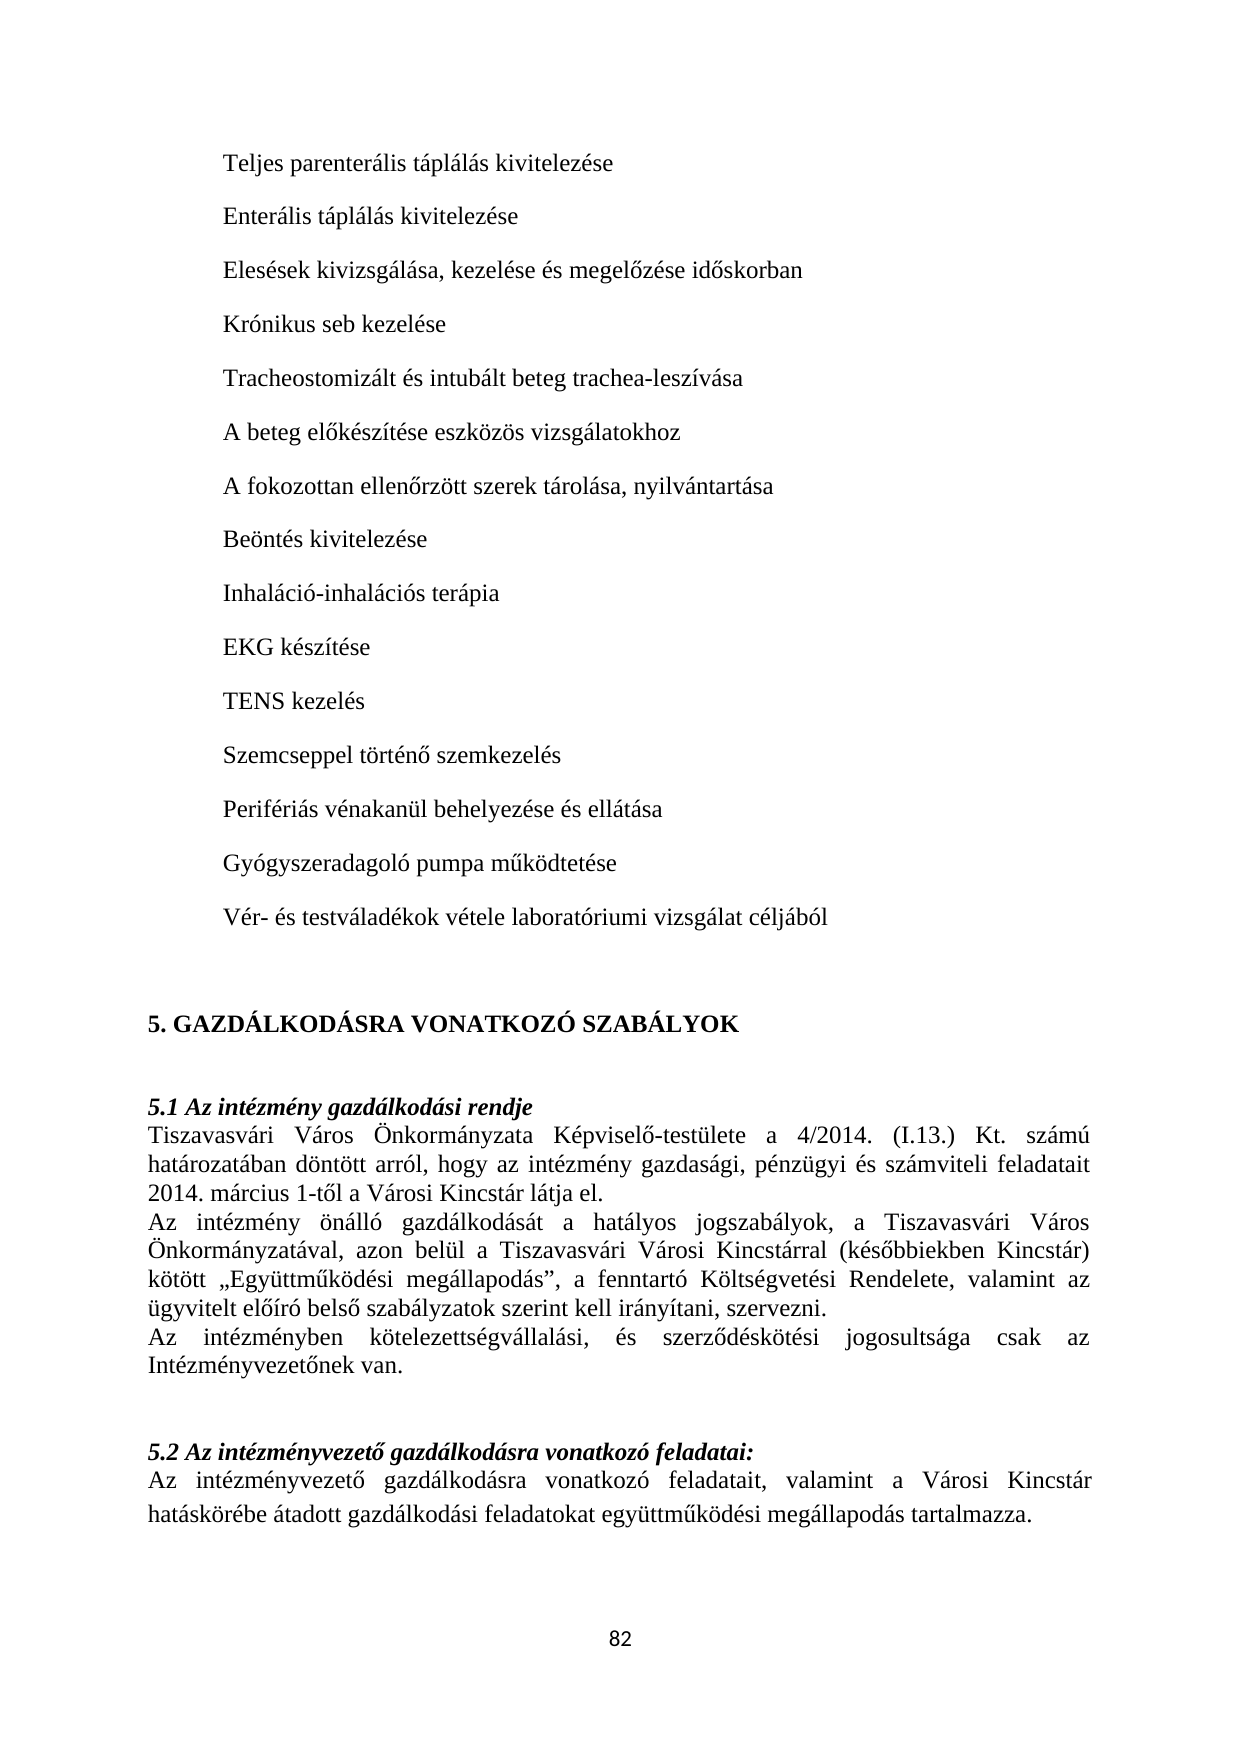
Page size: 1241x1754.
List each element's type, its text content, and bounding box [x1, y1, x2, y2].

text Tiszavasvári Város Önkormányzata Képviselő-testülete a 4/2014. (I.13.) Kt. számú határozatában döntött arról, hogy az intézmény gazdasági, pénzügyi és számviteli feladatait 2014. március 1-től a Városi Kincstár látja el. [148, 1121, 1091, 1207]
text Enterális táplálás kivitelezése [223, 201, 1093, 230]
text Perifériás vénakanül behelyezése és ellátása [223, 794, 1093, 823]
text Vér- és testváladékok vétele laboratóriumi vizsgálat céljából [223, 902, 1091, 930]
text 5.1 Az intézmény gazdálkodási rendje [148, 1092, 1093, 1121]
text Az intézményvezető gazdálkodásra vonatkozó feladatait, valamint a Városi Kincstár hatáskörébe átadott gazdálkodási feladatokat együttműködési megállapodás tartalmazza. [148, 1466, 1093, 1527]
text A beteg előkészítése eszközös vizsgálatokhoz [223, 417, 1093, 446]
text Teljes parenterális táplálás kivitelezése [223, 148, 1093, 176]
text EKG készítése [223, 632, 1093, 661]
text 5.2 Az intézményvezető gazdálkodásra vonatkozó feladatai: [148, 1437, 1091, 1466]
text Gyógyszeradagoló pumpa működtetése [223, 848, 1093, 876]
text Az intézményben kötelezettségvállalási, és szerződéskötési jogosultsága csak az Intézményvezetőnek van. [148, 1322, 1091, 1379]
text TENS kezelés [223, 686, 1093, 715]
text 5. GAZDÁLKODÁSRA VONATKOZÓ SZABÁLYOK [148, 1009, 1091, 1038]
text Szemcseppel történő szemkezelés [223, 740, 1093, 769]
text Tracheostomizált és intubált beteg trachea-leszívása [223, 363, 1093, 392]
text Beöntés kivitelezése [223, 524, 1093, 553]
text Krónikus seb kezelése [223, 309, 1093, 338]
text Az intézmény önálló gazdálkodását a hatályos jogszabályok, a Tiszavasvári Város Önkormányzatával, azon belül a Tiszavasvári Városi Kincstárral (későbbiekben Kincstár) kötött „Együttműködési megállapodás”, a fenntartó Költségvetési Rendelete, valamint az ügyvitelt előíró belső szabályzatok szerint kell irányítani, szervezni. [148, 1207, 1091, 1322]
text Elesések kivizsgálása, kezelése és megelőzése időskorban [223, 255, 1093, 284]
text Inhaláció-inhalációs terápia [223, 578, 1093, 607]
text A fokozottan ellenőrzött szerek tárolása, nyilvántartása [223, 471, 1093, 499]
